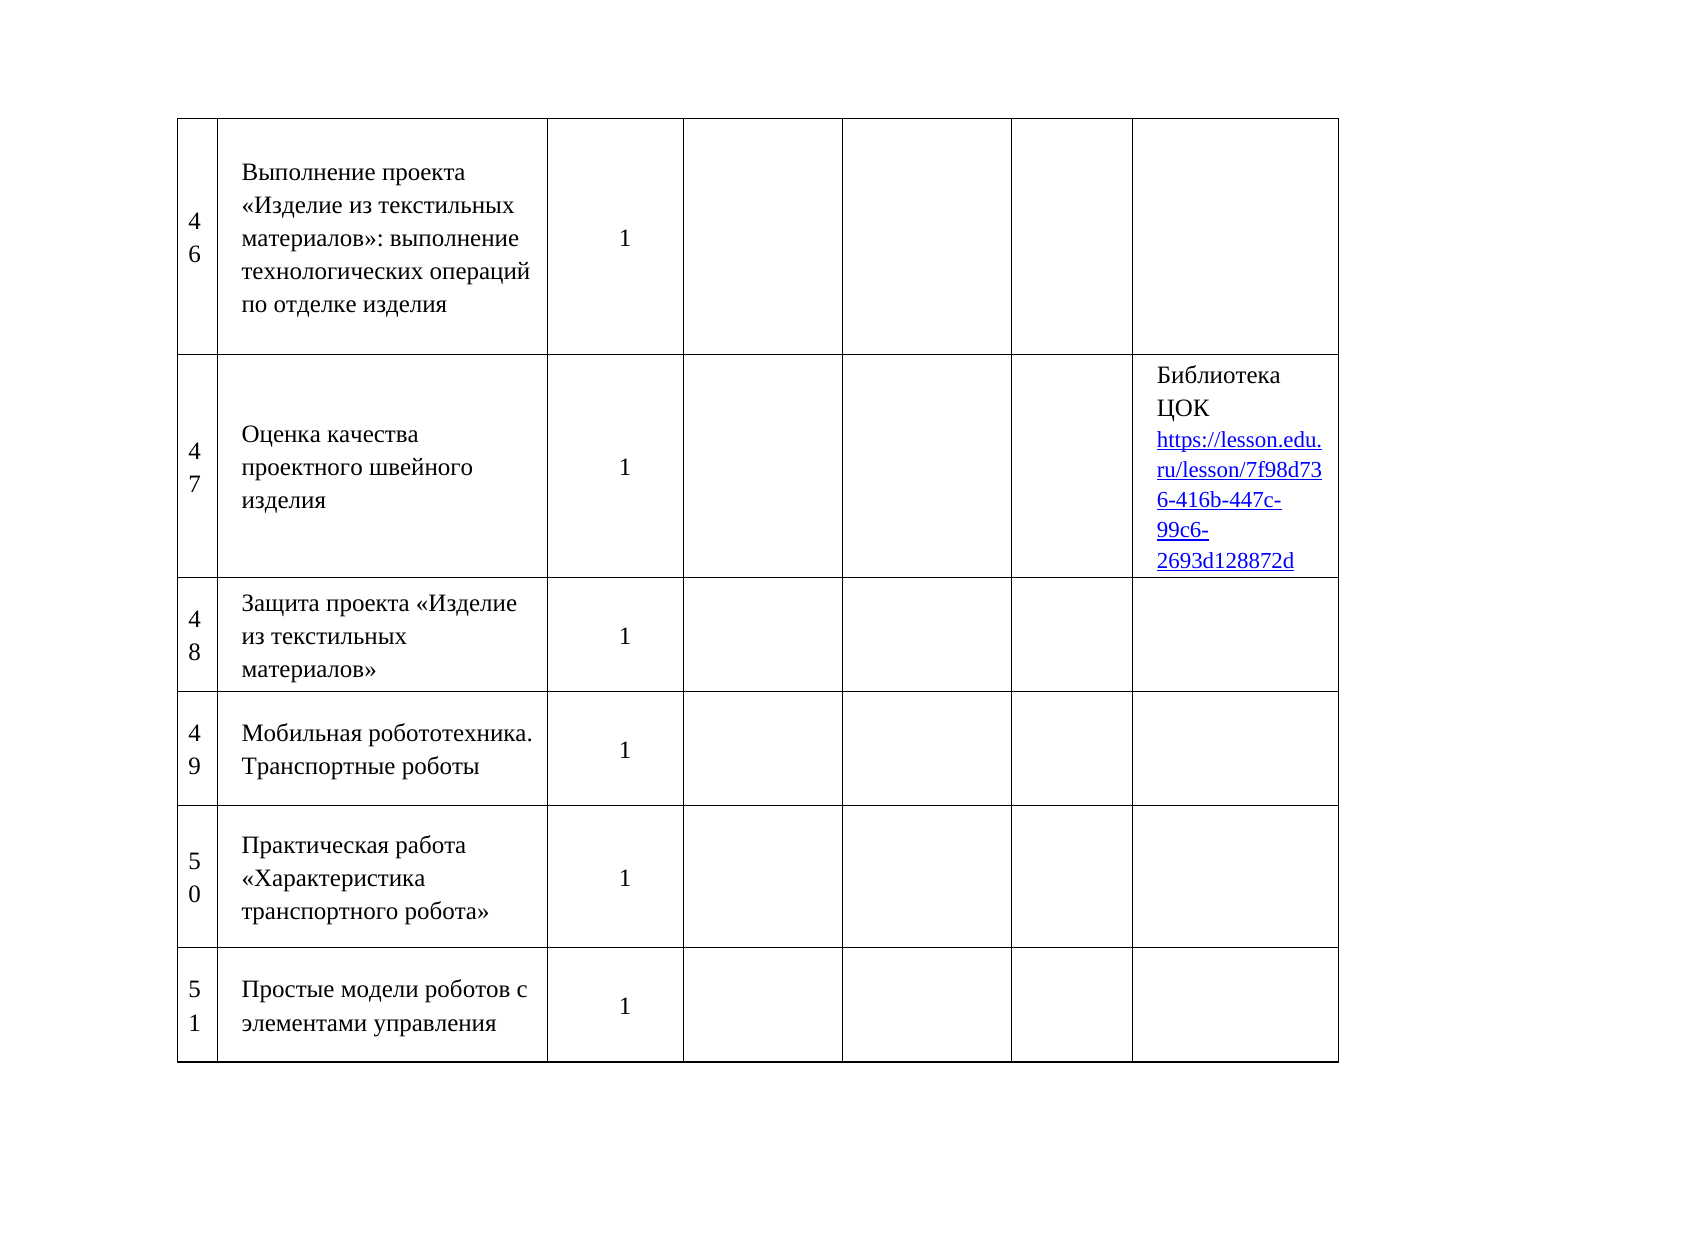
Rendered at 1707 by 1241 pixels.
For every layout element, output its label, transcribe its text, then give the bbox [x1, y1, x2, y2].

table_cell [684, 806, 842, 947]
table_cell Мобильная робототехника. Транспортные роботы [218, 692, 547, 805]
table_cell [1012, 692, 1132, 805]
table_cell [843, 806, 1011, 947]
table_cell [1012, 578, 1132, 691]
table_cell 1 [548, 806, 683, 947]
table_cell Защита проекта «Изделие из текстильных материалов» [218, 578, 547, 691]
table_cell 48 [178, 578, 217, 691]
table_cell Оценка качества проектного швейного изделия [218, 355, 547, 577]
table_cell [1133, 948, 1338, 1061]
table_cell 1 [548, 948, 683, 1061]
table_cell [1012, 948, 1132, 1061]
table_cell Библиотека ЦОК https://lesson.edu.ru/lesson/7f98d736-416b-447c-99c6-2693d128872d [1133, 355, 1338, 577]
table_cell 1 [548, 578, 683, 691]
table_cell [843, 948, 1011, 1061]
table_cell Выполнение проекта «Изделие из текстильных материалов»: выполнение технологических операций по отделке изделия [218, 119, 547, 354]
table_cell Простые модели роботов с элементами управления [218, 948, 547, 1061]
table_cell [684, 948, 842, 1061]
table_cell [684, 119, 842, 354]
table_cell [1012, 355, 1132, 577]
table_cell 46 [178, 119, 217, 354]
table_cell [1012, 806, 1132, 947]
table_cell [843, 692, 1011, 805]
table_cell Практическая работа «Характеристика транспортного робота» [218, 806, 547, 947]
table_cell 49 [178, 692, 217, 805]
table_cell [1012, 119, 1132, 354]
table_cell 50 [178, 806, 217, 947]
table_cell [684, 355, 842, 577]
table_cell [843, 578, 1011, 691]
table_cell 47 [178, 355, 217, 577]
table_cell [843, 355, 1011, 577]
table_cell 1 [548, 692, 683, 805]
table_cell [843, 119, 1011, 354]
table_cell [1133, 578, 1338, 691]
table_cell 1 [548, 355, 683, 577]
table_cell [684, 578, 842, 691]
table_cell 51 [178, 948, 217, 1061]
table_cell [1133, 692, 1338, 805]
table_cell [1133, 119, 1338, 354]
table_cell 1 [548, 119, 683, 354]
table_cell [684, 692, 842, 805]
table_cell [1133, 806, 1338, 947]
